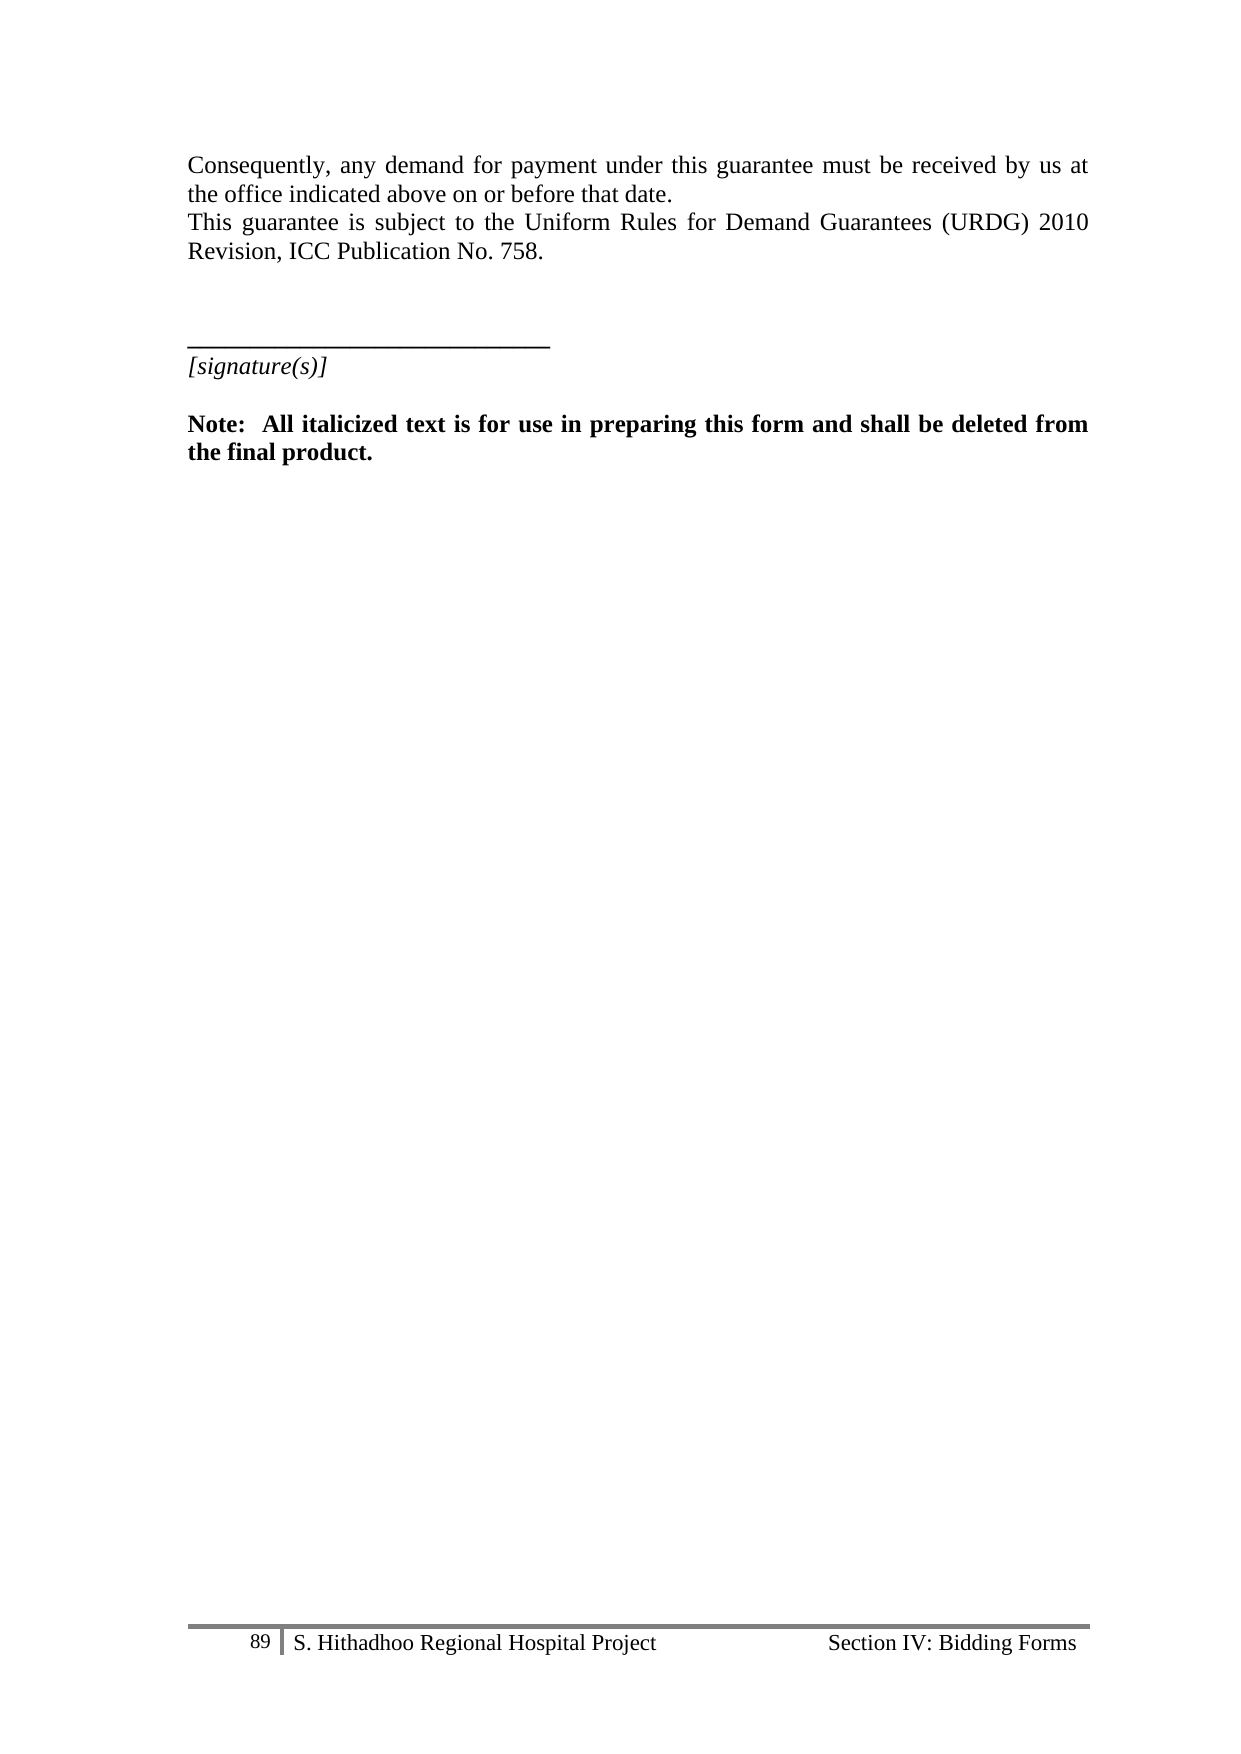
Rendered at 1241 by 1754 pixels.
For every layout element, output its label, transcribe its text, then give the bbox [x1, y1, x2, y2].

text Consequently, any demand for payment under this guarantee must be received by us at the office indicated above on or before that date. [187, 150, 1090, 207]
text _____________________________ [187, 322, 1090, 351]
text Note: All italicized text is for use in preparing this form and shall be deleted from the final product. [187, 409, 1090, 466]
text This guarantee is subject to the Uniform Rules for Demand Guarantees (URDG) 2010 Revision, ICC Publication No. 758. [187, 207, 1090, 265]
text [signature(s)] [187, 351, 1090, 380]
